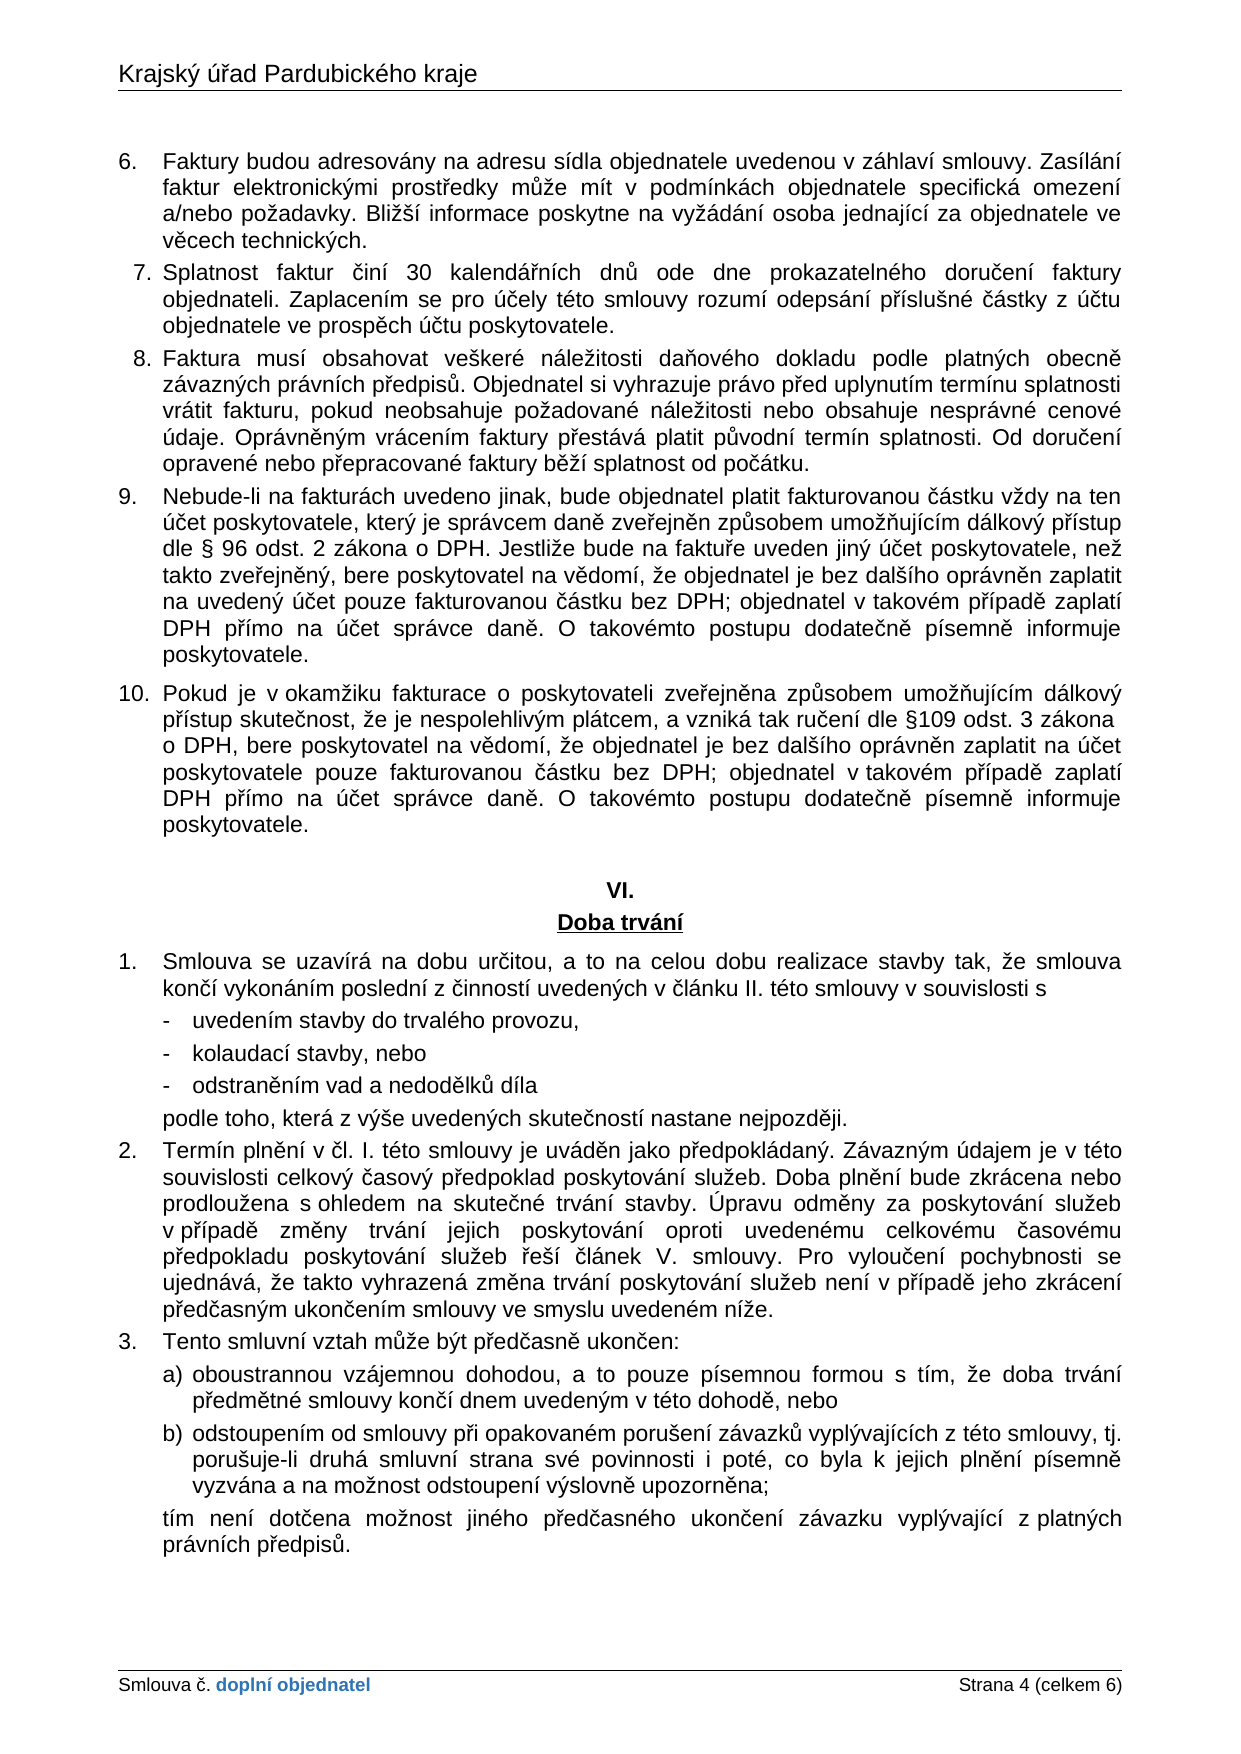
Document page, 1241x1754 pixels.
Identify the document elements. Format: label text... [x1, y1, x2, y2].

text podle toho, která z výše uvedených skutečností nastane nejpozději. [162, 1105, 1122, 1131]
list Tento smluvní vztah může být předčasně ukončen: [118, 1328, 1122, 1354]
list oboustrannou vzájemnou dohodou, a to pouze písemnou formou s tím, že doba trvání předmětné smlouvy končí dnem uvedeným v této dohodě, nebo [162, 1361, 1122, 1413]
list odstraněním vad a nedodělků díla [162, 1072, 1122, 1099]
list Nebude-li na fakturách uvedeno jinak, bude objednatel platit fakturovanou částku vždy na ten účet poskytovatele, který je správcem daně zveřejněn způsobem umožňujícím dálkový přístup dle § 96 odst. 2 zákona o DPH. Jestliže bude na faktuře uveden jiný účet poskytovatele, než takto zveřejněný, bere poskytovatel na vědomí, že objednatel je bez dalšího oprávněn zaplatit na uvedený účet pouze fakturovanou částku bez DPH; objednatel v takovém případě zaplatí DPH přímo na účet správce daně. O takovémto postupu dodatečně písemně informuje poskytovatele. [118, 483, 1122, 667]
list kolaudací stavby, nebo [162, 1040, 1122, 1066]
subtitle Doba trvání [118, 909, 1122, 936]
list Faktury budou adresovány na adresu sídla objednatele uvedenou v záhlaví smlouvy. Zasílání faktur elektronickými prostředky může mít v podmínkách objednatele specifická omezení a/nebo požadavky. Bližší informace poskytne na vyžádání osoba jednající za objednatele ve věcech technických. [118, 148, 1122, 253]
text tím není dotčena možnost jiného předčasného ukončení závazku vyplývající z platných právních předpisů. [162, 1505, 1122, 1558]
list odstoupením od smlouvy při opakovaném porušení závazků vyplývajících z této smlouvy, tj. porušuje-li druhá smluvní strana své povinnosti i poté, co byla k jejich plnění písemně vyzvána a na možnost odstoupení výslovně upozorněna; [162, 1420, 1122, 1499]
list Splatnost faktur činí 30 kalendářních dnů ode dne prokazatelného doručení faktury objednateli. Zaplacením se pro účely této smlouvy rozumí odepsání příslušné částky z účtu objednatele ve prospěch účtu poskytovatele. [133, 259, 1122, 338]
list Smlouva se uzavírá na dobu určitou, a to na celou dobu realizace stavby tak, že smlouva končí vykonáním poslední z činností uvedených v článku II. této smlouvy v souvislosti s [118, 948, 1122, 1001]
list Faktura musí obsahovat veškeré náležitosti daňového dokladu podle platných obecně závazných právních předpisů. Objednatel si vyhrazuje právo před uplynutím termínu splatnosti vrátit fakturu, pokud neobsahuje požadované náležitosti nebo obsahuje nesprávné cenové údaje. Oprávněným vrácením faktury přestává platit původní termín splatnosti. Od doručení opravené nebo přepracované faktury běží splatnost od počátku. [133, 345, 1122, 476]
text VI. [118, 877, 1122, 903]
list Pokud je v okamžiku fakturace o poskytovateli zveřejněna způsobem umožňujícím dálkový přístup skutečnost, že je nespolehlivým plátcem, a vzniká tak ručení dle §109 odst. 3 zákona o DPH, bere poskytovatel na vědomí, že objednatel je bez dalšího oprávněn zaplatit na účet poskytovatele pouze fakturovanou částku bez DPH; objednatel v takovém případě zaplatí DPH přímo na účet správce daně. O takovémto postupu dodatečně písemně informuje poskytovatele. [118, 680, 1122, 838]
list Termín plnění v čl. I. této smlouvy je uváděn jako předpokládaný. Závazným údajem je v této souvislosti celkový časový předpoklad poskytování služeb. Doba plnění bude zkrácena nebo prodloužena s ohledem na skutečné trvání stavby. Úpravu odměny za poskytování služeb v případě změny trvání jejich poskytování oproti uvedenému celkovému časovému předpokladu poskytování služeb řeší článek V. smlouvy. Pro vyloučení pochybnosti se ujednává, že takto vyhrazená změna trvání poskytování služeb není v případě jeho zkrácení předčasným ukončením smlouvy ve smyslu uvedeném níže. [118, 1137, 1122, 1322]
list uvedením stavby do trvalého provozu, [162, 1007, 1122, 1033]
